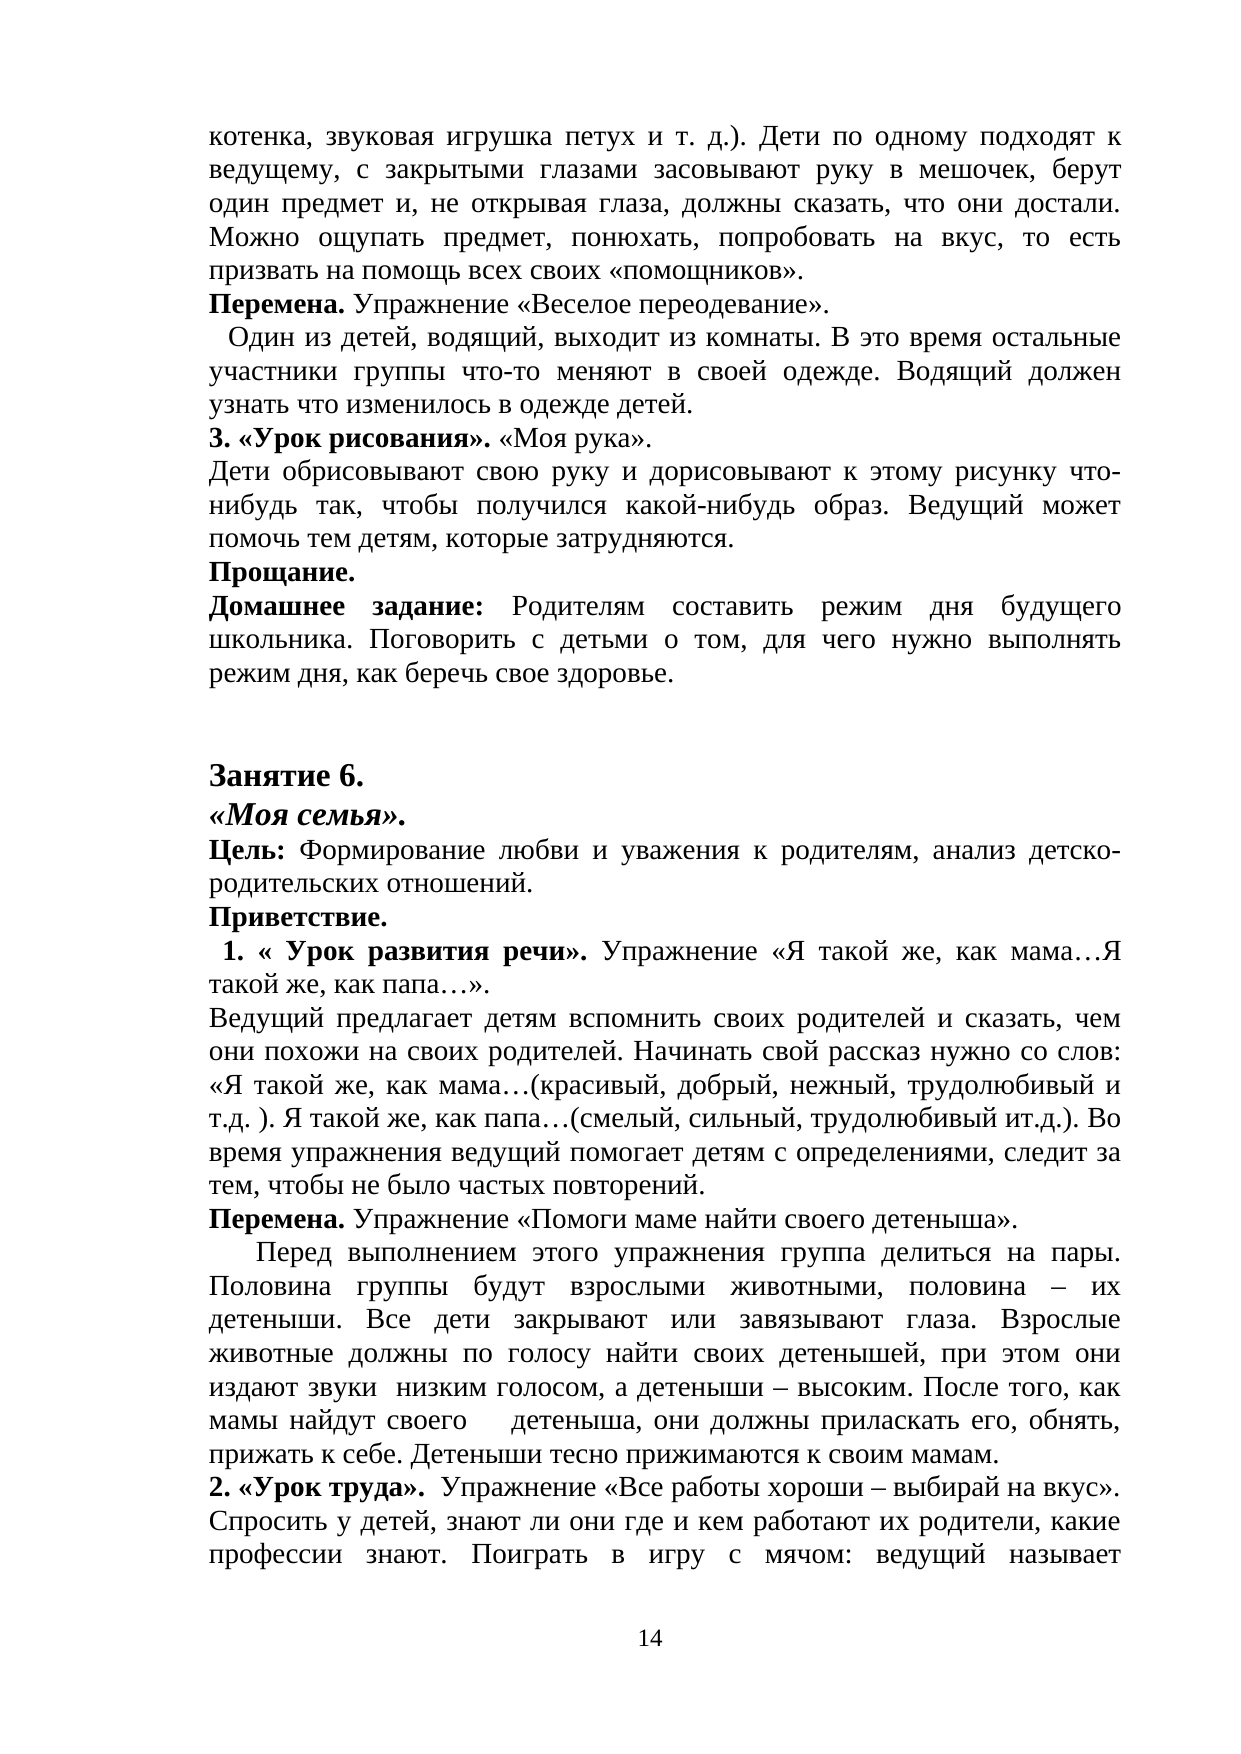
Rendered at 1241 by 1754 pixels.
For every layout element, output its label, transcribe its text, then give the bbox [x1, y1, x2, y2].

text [209, 118, 1122, 286]
text Домашнее задание: Родителям составить режим дня будущего школьника. Поговорить с детьми о том, для чего нужно выполнять режим дня, как беречь свое здоровье. [209, 588, 1122, 688]
text 3. «Урок рисования». «Моя рука». [209, 420, 1122, 453]
text Ведущий предлагает детям вспомнить своих родителей и сказать, чем они похожи на своих родителей. Начинать свой рассказ нужно со слов: «Я такой же, как мама…(красивый, добрый, нежный, трудолюбивый и т.д. ). Я такой же, как папа…(смелый, сильный, трудолюбивый ит.д.). Во время упражнения ведущий помогает детям с определениями, следит за тем, чтобы не было частых повторений. [209, 1000, 1122, 1201]
text Дети обрисовывают свою руку и дорисовывают к этому рисунку что-нибудь так, чтобы получился какой-нибудь образ. Ведущий может помочь тем детям, которые затрудняются. [209, 453, 1122, 554]
text Занятие 6. [209, 755, 1122, 794]
text Цель: Формирование любви и уважения к родителям, анализ детско-родительских отношений. [209, 832, 1122, 899]
text 1. « Урок развития речи». Упражнение «Я такой же, как мама…Я такой же, как папа…». [209, 933, 1122, 1000]
text 2. «Урок труда». Упражнение «Все работы хороши – выбирай на вкус». [209, 1469, 1122, 1503]
text Перемена. Упражнение «Веселое переодевание». [209, 286, 1122, 319]
text Перед выполнением этого упражнения группа делиться на пары. Половина группы будут взрослыми животными, половина – их детеныши. Все дети закрывают или завязывают глаза. Взрослые животные должны по голосу найти своих детенышей, при этом они издают звуки низким голосом, а детеныши – высоким. После того, как мамы найдут своего детеныша, они должны приласкать его, обнять, прижать к себе. Детеныши тесно прижимаются к своим мамам. [209, 1234, 1122, 1469]
text Приветствие. [209, 899, 1122, 933]
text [209, 1503, 1122, 1570]
text Один из детей, водящий, выходит из комнаты. В это время остальные участники группы что-то меняют в своей одежде. Водящий должен узнать что изменилось в одежде детей. [209, 319, 1122, 420]
text Перемена. Упражнение «Помоги маме найти своего детеныша». [209, 1201, 1122, 1234]
text «Моя семья». [209, 794, 1122, 832]
text Прощание. [209, 554, 1122, 588]
